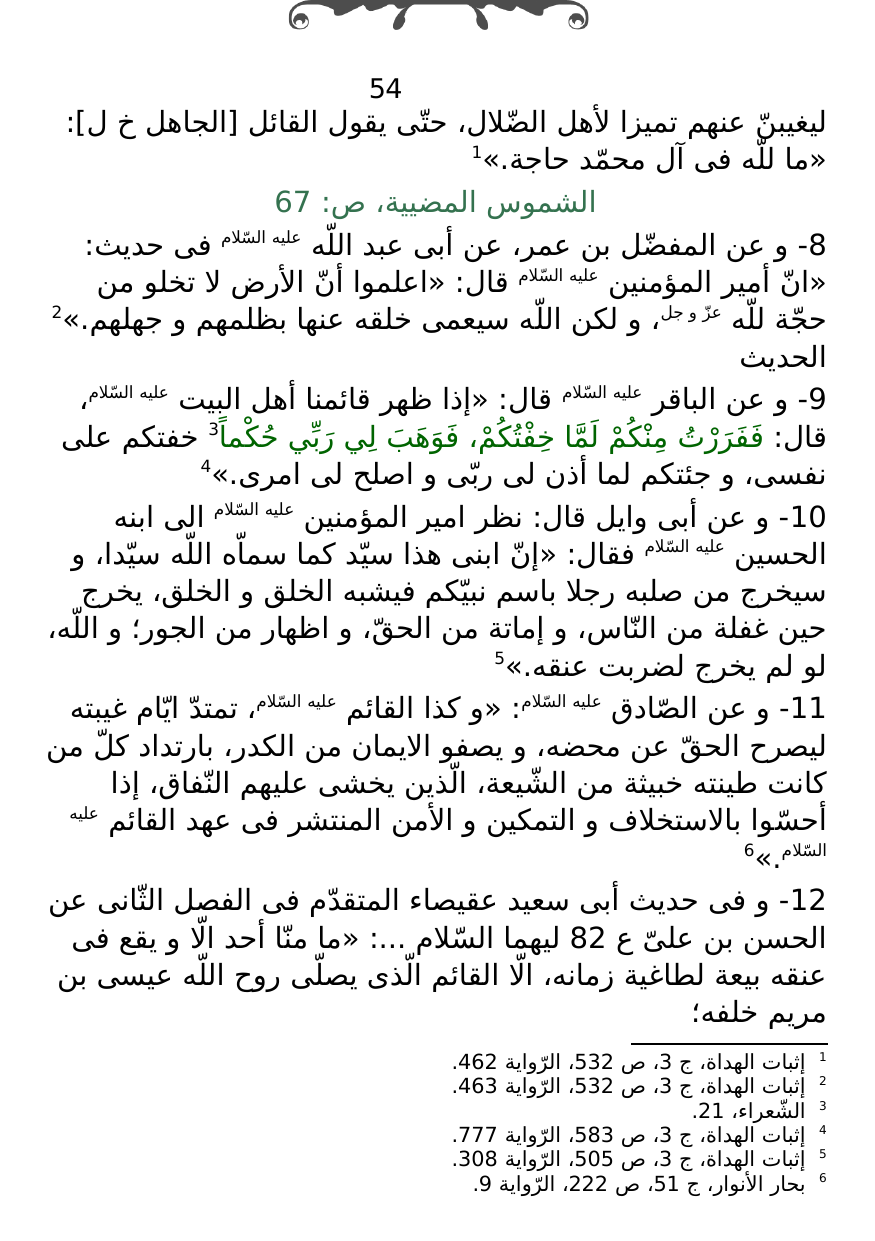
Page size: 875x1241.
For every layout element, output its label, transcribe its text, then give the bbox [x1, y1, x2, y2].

text 9- و عن الباقر عليه السّلام قال: «إذا ظهر قائمنا أهل البيت عليه السّلام، قال: فَفَرَرْتُ مِنْكُمْ لَمَّا خِفْتُكُمْ، فَوَهَبَ لِي رَبِّي حُكْماً خفتكم على نفسى، و جئتكم لما أذن لى ربّى و اصلح لى امرى.» [44, 383, 827, 491]
text 10- و عن أبى وايل قال: نظر امير المؤمنين عليه السّلام الى ابنه الحسين عليه السّلام فقال: «إنّ ابنى هذا سيّد كما سماّه اللّه سيّدا، و سيخرج من صلبه رجلا باسم نبيّكم فيشبه الخلق و الخلق، يخرج حين غفلة من النّاس، و إماتة من الحقّ، و اظهار من الجور؛ و اللّه، لو لم يخرج لضربت عنقه.» [44, 500, 827, 683]
picture [288, 0, 589, 30]
text 8- و عن المفضّل بن عمر، عن أبى عبد اللّه عليه السّلام فى حديث: «انّ أمير المؤمنين عليه السّلام قال: «اعلموا أنّ الأرض لا تخلو من حجّة للّه عزّ و جل، و لكن اللّه سيعمى خلقه عنها بظلمهم و جهلهم.» الحديث‏ [44, 228, 827, 374]
text 12- و فى حديث أبى سعيد عقيصاء المتقدّم فى الفصل الثّانى عن الحسن بن علىّ ع 82 ليهما السّلام ...: «ما منّا أحد الّا و يقع فى عنقه بيعة لطاغية زمانه، الّا القائم الّذى يصلّى روح‏ اللّه عيسى بن مريم خلفه؛ [44, 884, 827, 1029]
text 11- و عن الصّادق عليه السّلام: «و كذا القائم عليه السّلام، تمتدّ ايّام غيبته ليصرح الحقّ عن محضه، و يصفو الايمان من الكدر، بارتداد كلّ من كانت طينته خبيثة من الشّيعة، الّذين يخشى عليهم النّفاق، إذا أحسّوا بالاستخلاف و التمكين و الأمن المنتشر فى عهد القائم عليه السّلام.» [44, 692, 827, 875]
text الشموس المضيية، ص: 67 [44, 185, 827, 219]
text 7- و عن فرات بن أحنف، عن أبى عبد اللّه عليه السّلام، عن آبائه، عن علىّ عليهم السّلام فى حديث قال: «أما- و اللّه- لاقتلنّ أنا و ابناى هذان، و ليبعثنّ اللّه رجلا من ولدى فى آخر الزّمان يطالب بدمائنا، و ليغيبنّ عنهم تميزا لأهل الضّلال، حتّى يقول القائل [الجاهل خ ل‏]: «ما للّه فى آل محمّد حاجة.» [44, 105, 827, 177]
